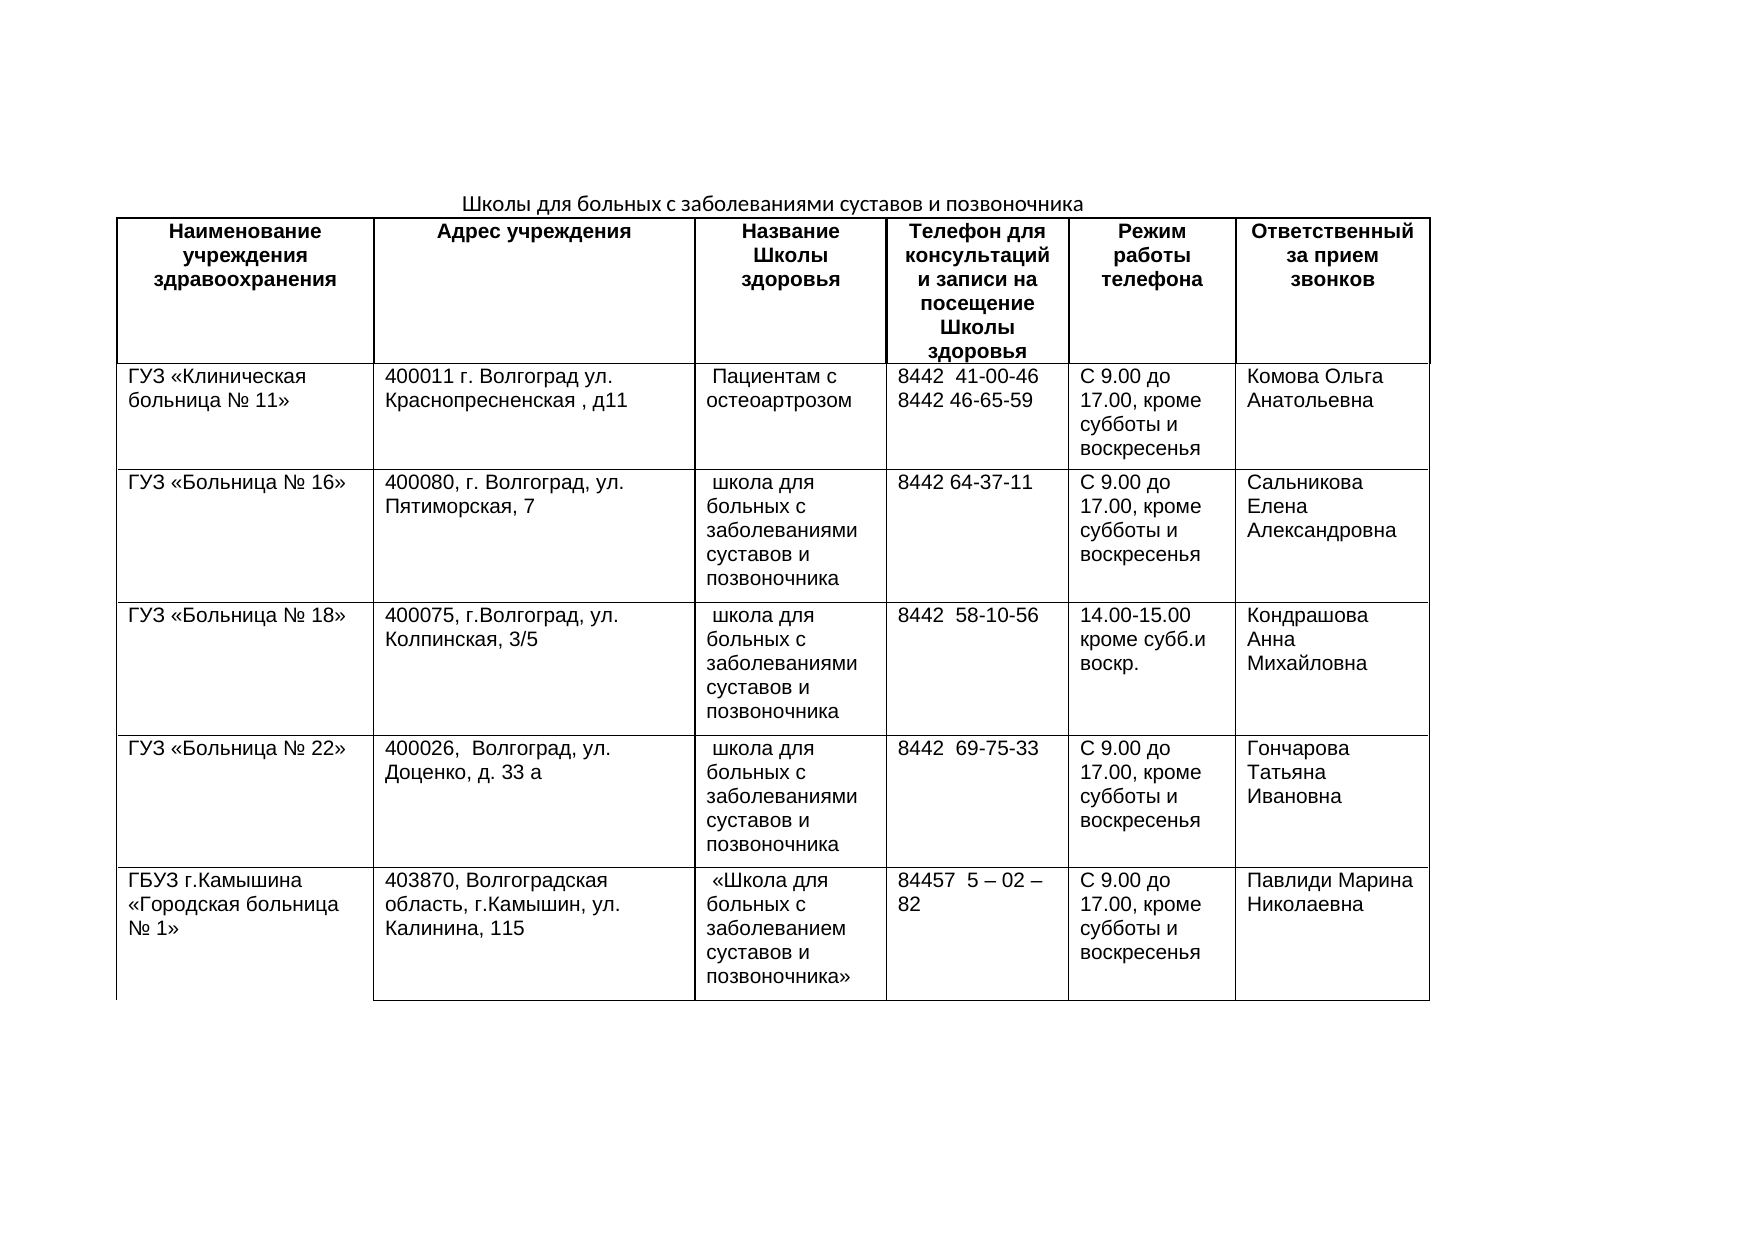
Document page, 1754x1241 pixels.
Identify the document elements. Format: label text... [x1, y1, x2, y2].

table_cell Телефон для консультаций и записи на посещение Школы здоровья [888, 219, 1068, 363]
table_cell Гончарова Татьяна Ивановна [1236, 735, 1429, 867]
table_cell Пациентам с остеоартрозом [696, 364, 886, 469]
table_cell 400011 г. Волгоград ул. Краснопресненская , д11 [374, 364, 694, 469]
table_cell ГБУЗ г.Камышина «Городская больница № 1» [117, 867, 373, 1000]
table_cell 8442 69-75-33 [887, 736, 1068, 867]
table_cell школа для больных с заболеваниями суставов и позвоночника [696, 736, 886, 867]
table_cell Ответственный за прием звонков [1237, 219, 1429, 363]
table_cell ГУЗ «Больница № 16» [117, 469, 373, 602]
table_cell Адрес учреждения [375, 219, 694, 363]
table_cell 8442 41-00-46 8442 46-65-59 [887, 364, 1068, 469]
table_cell ГУЗ «Больница № 18» [117, 602, 373, 734]
table_cell ГУЗ «Больница № 22» [117, 735, 373, 867]
table_cell Наименование учреждения здравоохранения [118, 219, 373, 363]
table_cell 403870, Волгоградская область, г.Камышин, ул. Калинина, 115 [374, 868, 694, 1000]
table_cell 8442 58-10-56 [887, 603, 1068, 734]
table_cell ГУЗ «Клиническая больница № 11» [117, 364, 373, 469]
table_cell 14.00-15.00 кроме субб.и воскр. [1069, 603, 1235, 734]
table_cell Павлиди Марина Николаевна [1236, 867, 1429, 1000]
table_cell школа для больных с заболеваниями суставов и позвоночника [696, 603, 886, 734]
table_cell 400026, Волгоград, ул. Доценко, д. 33 а [374, 736, 694, 867]
table_cell 84457 5 – 02 – 82 [887, 868, 1068, 1000]
table_header Школы для больных с заболеваниями суставов и позвоночника [117, 89, 1429, 217]
table_cell Название Школы здоровья [696, 219, 885, 363]
table_cell школа для больных с заболеваниями суставов и позвоночника [696, 470, 886, 602]
table_cell 400080, г. Волгоград, ул. Пятиморская, 7 [374, 470, 694, 602]
table_cell С 9.00 до 17.00, кроме субботы и воскресенья [1069, 364, 1235, 469]
table_cell Сальникова Елена Александровна [1236, 469, 1429, 602]
table_cell 8442 64-37-11 [887, 470, 1068, 602]
table_cell Комова Ольга Анатольевна [1236, 363, 1429, 469]
table_cell Кондрашова Анна Михайловна [1236, 602, 1429, 734]
table_cell С 9.00 до 17.00, кроме субботы и воскресенья [1069, 470, 1235, 602]
table_cell С 9.00 до 17.00, кроме субботы и воскресенья [1069, 736, 1235, 867]
table_cell 400075, г.Волгоград, ул. Колпинская, 3/5 [374, 603, 694, 734]
table_cell «Школа для больных с заболеванием суставов и позвоночника» [696, 868, 886, 1000]
table_cell Режим работы телефона [1070, 219, 1235, 363]
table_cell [1069, 868, 1235, 1000]
